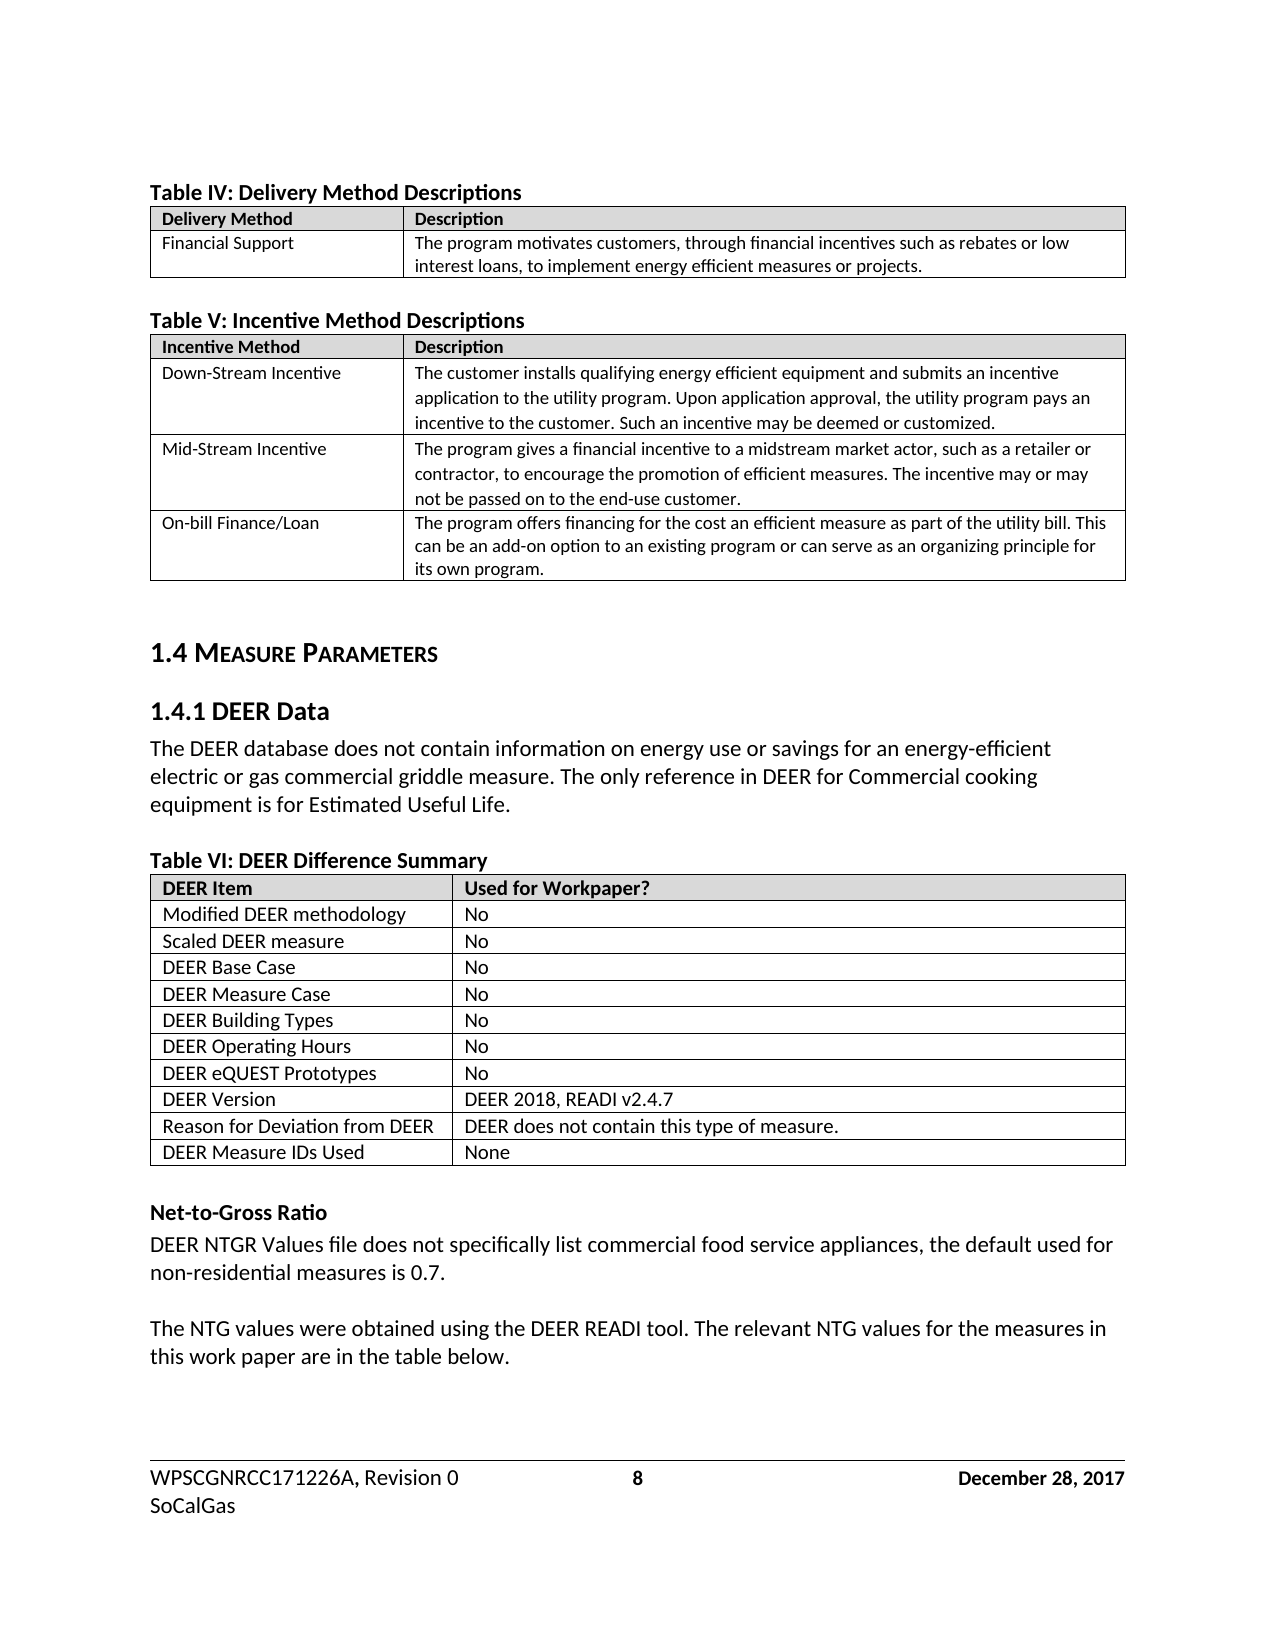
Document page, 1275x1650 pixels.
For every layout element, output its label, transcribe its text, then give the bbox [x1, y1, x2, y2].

table_cell No [453, 981, 1125, 1006]
table_cell On-bill Finance/Loan [151, 511, 403, 580]
text The NTG values were obtained using the DEER READI tool. The relevant NTG values for the measures in this work paper are in the table below. [150, 1314, 1125, 1370]
table_cell The program gives a financial incentive to a midstream market actor, such as a retailer or contractor, to encourage the promotion of efficient measures. The incentive may or may not be passed on to the end-use customer. [404, 435, 1125, 510]
table_cell No [453, 901, 1125, 927]
table_cell The program motivates customers, through financial incentives such as rebates or low interest loans, to implement energy efficient measures or projects. [404, 231, 1125, 277]
table_cell Mid-Stream Incentive [151, 435, 403, 510]
table_cell No [453, 1007, 1125, 1033]
table_header DEER Item [151, 875, 452, 900]
text DEER NTGR Values file does not specifically list commercial food service appliances, the default used for non-residential measures is 0.7. [150, 1230, 1125, 1286]
table_cell No [453, 928, 1125, 953]
table_cell DEER Measure Case [151, 981, 452, 1006]
table_header Description [404, 335, 1125, 358]
table_cell No [453, 954, 1125, 980]
subtitle 1.4.1 DEER Data [150, 694, 1125, 727]
table_cell Reason for Deviation from DEER [151, 1113, 452, 1138]
table_cell DEER Operating Hours [151, 1034, 452, 1059]
table_cell Down-Stream Incentive [151, 359, 403, 434]
table_cell DEER eQUEST Prototypes [151, 1060, 452, 1086]
table_header Description [404, 207, 1125, 230]
table_cell Financial Support [151, 231, 403, 277]
table_cell DEER Measure IDs Used [151, 1140, 452, 1165]
table_cell Scaled DEER measure [151, 928, 452, 953]
table_cell Modified DEER methodology [151, 901, 452, 927]
table_header Delivery Method [151, 207, 403, 230]
table_cell None [453, 1140, 1125, 1165]
table_cell DEER 2018, READI v2.4.7 [453, 1087, 1125, 1112]
table_cell No [453, 1060, 1125, 1086]
table_cell The program offers financing for the cost an efficient measure as part of the utility bill. This can be an add-on option to an existing program or can serve as an organizing principle for its own program. [404, 511, 1125, 580]
table_cell DEER Version [151, 1087, 452, 1112]
table_header Used for Workpaper? [453, 875, 1125, 900]
table_cell The customer installs qualifying energy efficient equipment and submits an incentive application to the utility program. Upon application approval, the utility program pays an incentive to the customer. Such an incentive may be deemed or customized. [404, 359, 1125, 434]
table_header Incentive Method [151, 335, 403, 358]
table_cell No [453, 1034, 1125, 1059]
table_cell DEER does not contain this type of measure. [453, 1113, 1125, 1138]
subtitle 1.4 Measure Parameters [150, 634, 1125, 669]
text The DEER database does not contain information on energy use or savings for an energy-efficient electric or gas commercial griddle measure. The only reference in DEER for Commercial cooking equipment is for Estimated Useful Life. [150, 734, 1125, 818]
table_cell DEER Building Types [151, 1007, 452, 1033]
text Net-to-Gross Ratio [150, 1198, 1125, 1226]
table_cell DEER Base Case [151, 954, 452, 980]
